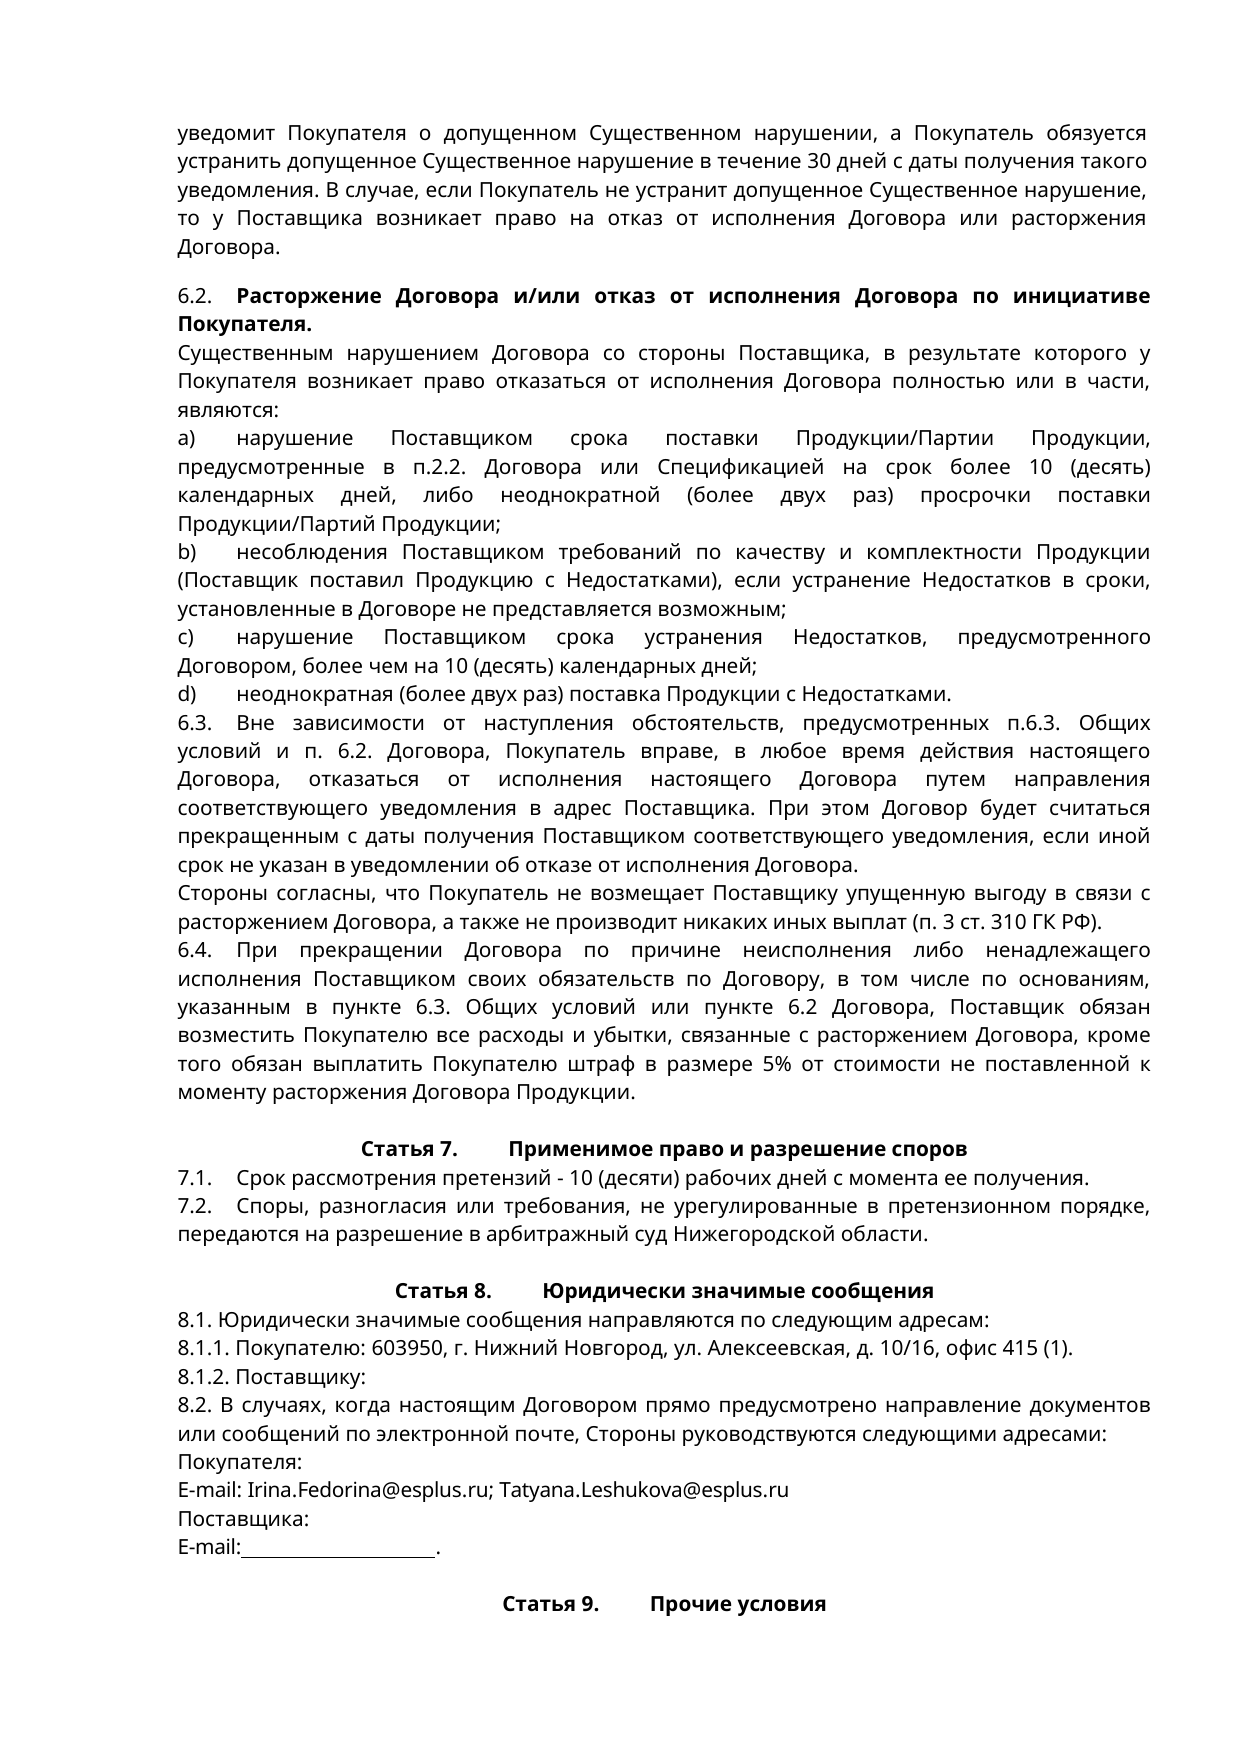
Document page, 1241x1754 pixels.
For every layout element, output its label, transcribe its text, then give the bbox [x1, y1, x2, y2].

list неоднократная (более двух раз) поставка Продукции с Недостатками. [177, 679, 1152, 708]
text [177, 118, 1148, 260]
list Прочие условия [177, 1589, 1152, 1618]
list E-mail: . [177, 1532, 1152, 1561]
list Срок рассмотрения претензий - 10 (десяти) рабочих дней с момента ее получения. [177, 1163, 1152, 1191]
list Стороны согласны, что Покупатель не возмещает Поставщику упущенную выгоду в связи с расторжением Договора, а также не производит никаких иных выплат (п. 3 ст. 310 ГК РФ). [177, 878, 1152, 935]
list Расторжение Договора и/или отказ от исполнения Договора по инициативе Покупателя. [177, 281, 1152, 338]
list Покупателя: [177, 1447, 1152, 1476]
list E-mail: Irina.Fedorina@esplus.ru; Tatyana.Leshukova@esplus.ru [177, 1476, 1152, 1504]
list При прекращении Договора по причине неисполнения либо ненадлежащего исполнения Поставщиком своих обязательств по Договору, в том числе по основаниям, указанным в пункте 6.3. Общих условий или пункте 6.2 Договора, Поставщик обязан возместить Покупателю все расходы и убытки, связанные с расторжением Договора, кроме того обязан выплатить Покупателю штраф в размере 5% от стоимости не поставленной к моменту расторжения Договора Продукции. [177, 935, 1152, 1106]
list Юридически значимые сообщения [177, 1276, 1152, 1305]
list нарушение Поставщиком срока поставки Продукции/Партии Продукции, предусмотренные в п.2.2. Договора или Спецификацией на срок более 10 (десять) календарных дней, либо неоднократной (более двух раз) просрочки поставки Продукции/Партий Продукции; [177, 423, 1152, 537]
list Существенным нарушением Договора со стороны Поставщика, в результате которого у Покупателя возникает право отказаться от исполнения Договора полностью или в части, являются: [177, 338, 1152, 423]
list несоблюдения Поставщиком требований по качеству и комплектности Продукции (Поставщик поставил Продукцию с Недостатками), если устранение Недостатков в сроки, установленные в Договоре не представляется возможным; [177, 537, 1152, 622]
list Применимое право и разрешение споров [177, 1134, 1152, 1163]
list 8.1.2. Поставщику: [177, 1362, 1152, 1390]
list нарушение Поставщиком срока устранения Недостатков, предусмотренного Договором, более чем на 10 (десять) календарных дней; [177, 622, 1152, 679]
list 8.1. Юридически значимые сообщения направляются по следующим адресам: [177, 1305, 1152, 1333]
list Споры, разногласия или требования, не урегулированные в претензионном порядке, передаются на разрешение в арбитражный суд Нижегородской области. [177, 1191, 1152, 1248]
list Вне зависимости от наступления обстоятельств, предусмотренных п.6.3. Общих условий и п. 6.2. Договора, Покупатель вправе, в любое время действия настоящего Договора, отказаться от исполнения настоящего Договора путем направления соответствующего уведомления в адрес Поставщика. При этом Договор будет считаться прекращенным с даты получения Поставщиком соответствующего уведомления, если иной срок не указан в уведомлении об отказе от исполнения Договора. [177, 708, 1152, 878]
list 8.1.1. Покупателю: 603950, г. Нижний Новгород, ул. Алексеевская, д. 10/16, офис 415 (1). [177, 1333, 1152, 1362]
list 8.2. В случаях, когда настоящим Договором прямо предусмотрено направление документов или сообщений по электронной почте, Стороны руководствуются следующими адресами: [177, 1390, 1152, 1447]
list Поставщика: [177, 1504, 1152, 1532]
